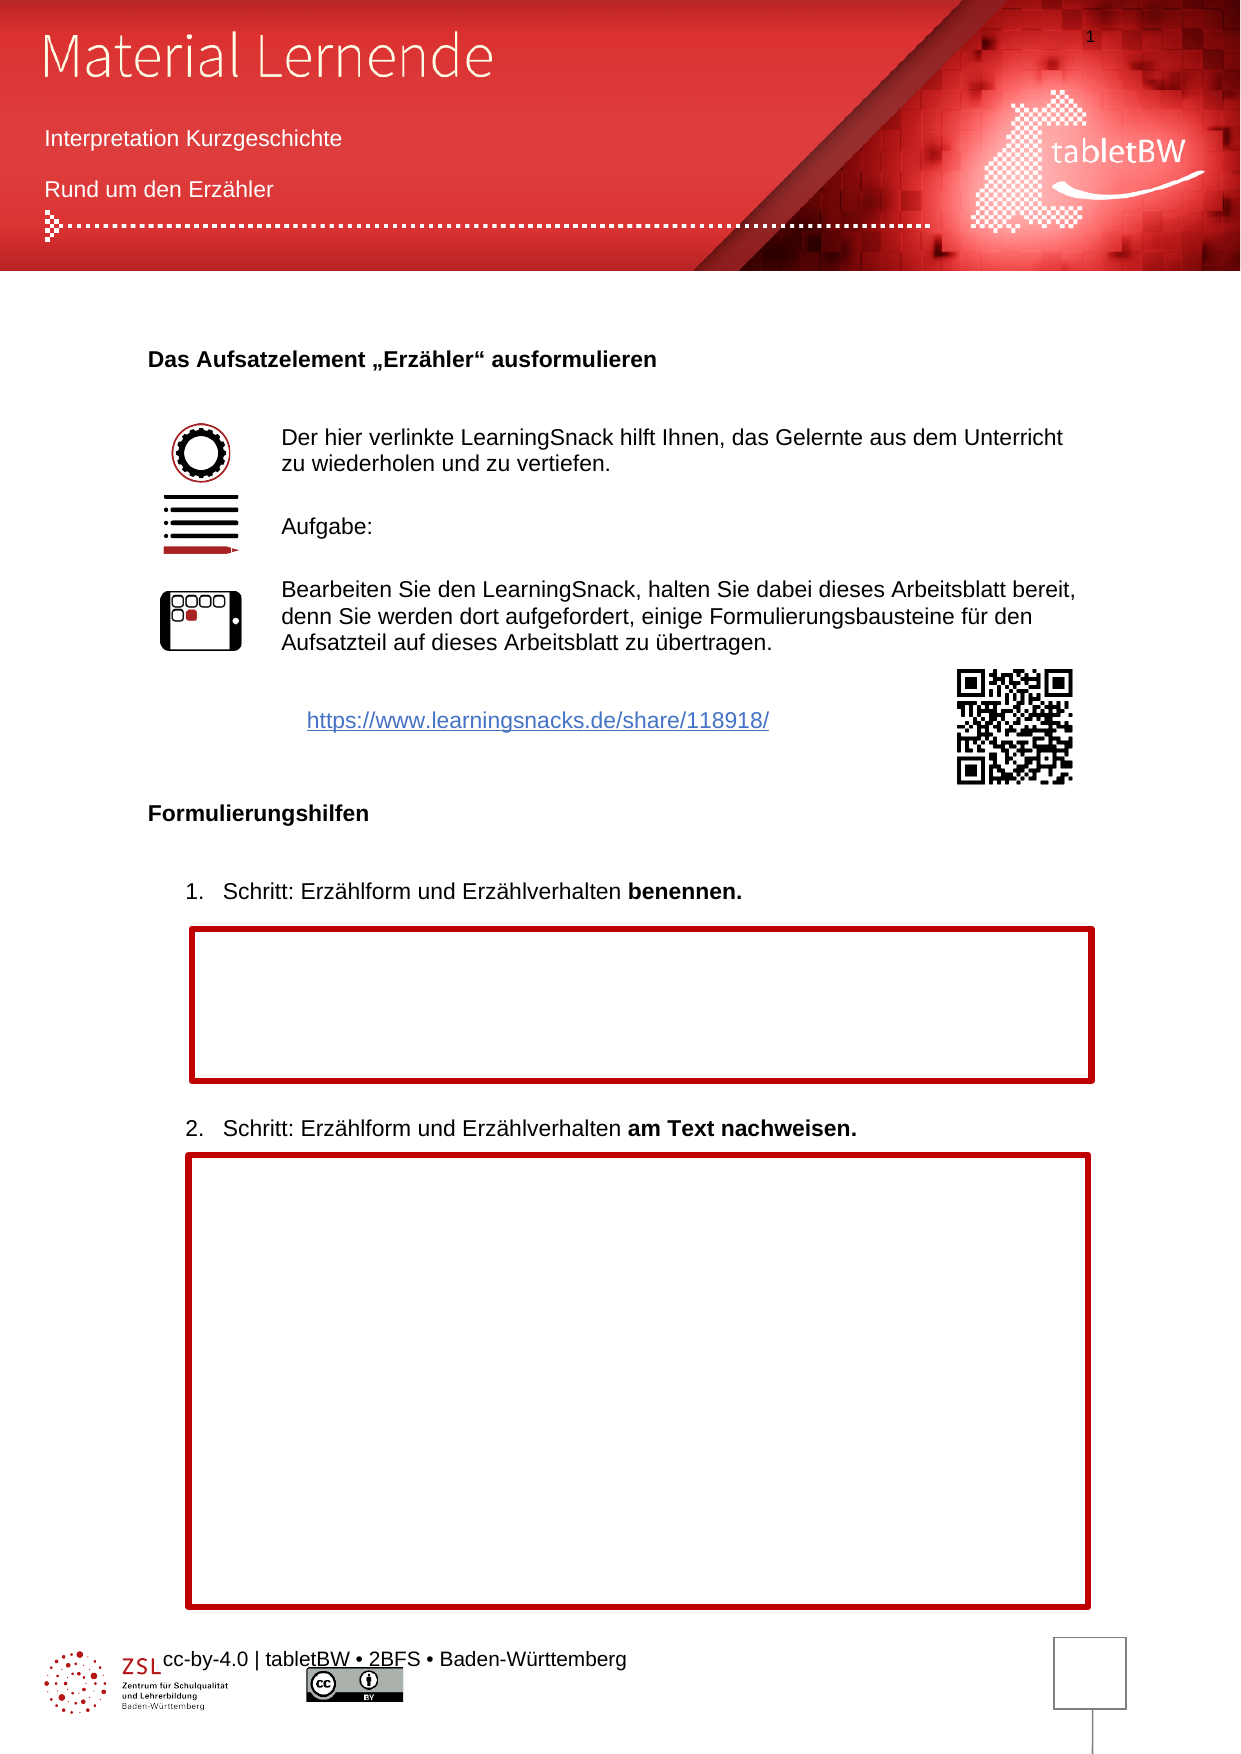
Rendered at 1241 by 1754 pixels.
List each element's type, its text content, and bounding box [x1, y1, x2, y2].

picture [239, 1653, 244, 1665]
table_header Das Aufsatzelement „Erzähler“ ausformulieren [136, 307, 1096, 423]
list Schritt: Erzählform und Erzählverhalten benennen. [185, 878, 1093, 904]
table_cell [136, 424, 266, 800]
picture [0, 0, 1241, 271]
text Formulierungshilfen [148, 800, 1093, 827]
picture [171, 423, 231, 483]
picture [28, 1635, 244, 1714]
picture [306, 1667, 404, 1702]
picture [160, 591, 242, 651]
list Schritt: Erzählform und Erzählverhalten am Text nachweisen. [185, 1115, 1093, 1141]
table_cell Der hier verlinkte LearningSnack hilft Ihnen, das Gelernte aus dem Unterricht zu wiederholen und zu vertiefen. Aufgabe: Bearbeiten Sie den LearningSnack, halten Sie dabei dieses Arbeitsblatt bereit, denn Sie werden dort aufgefordert, einige Formulierungsbausteine für den Aufsatzteil auf dieses Arbeitsblatt zu übertragen. https://www.learningsnacks.de/share/118918/ [266, 424, 1096, 800]
picture [163, 495, 239, 554]
picture [940, 652, 1087, 799]
